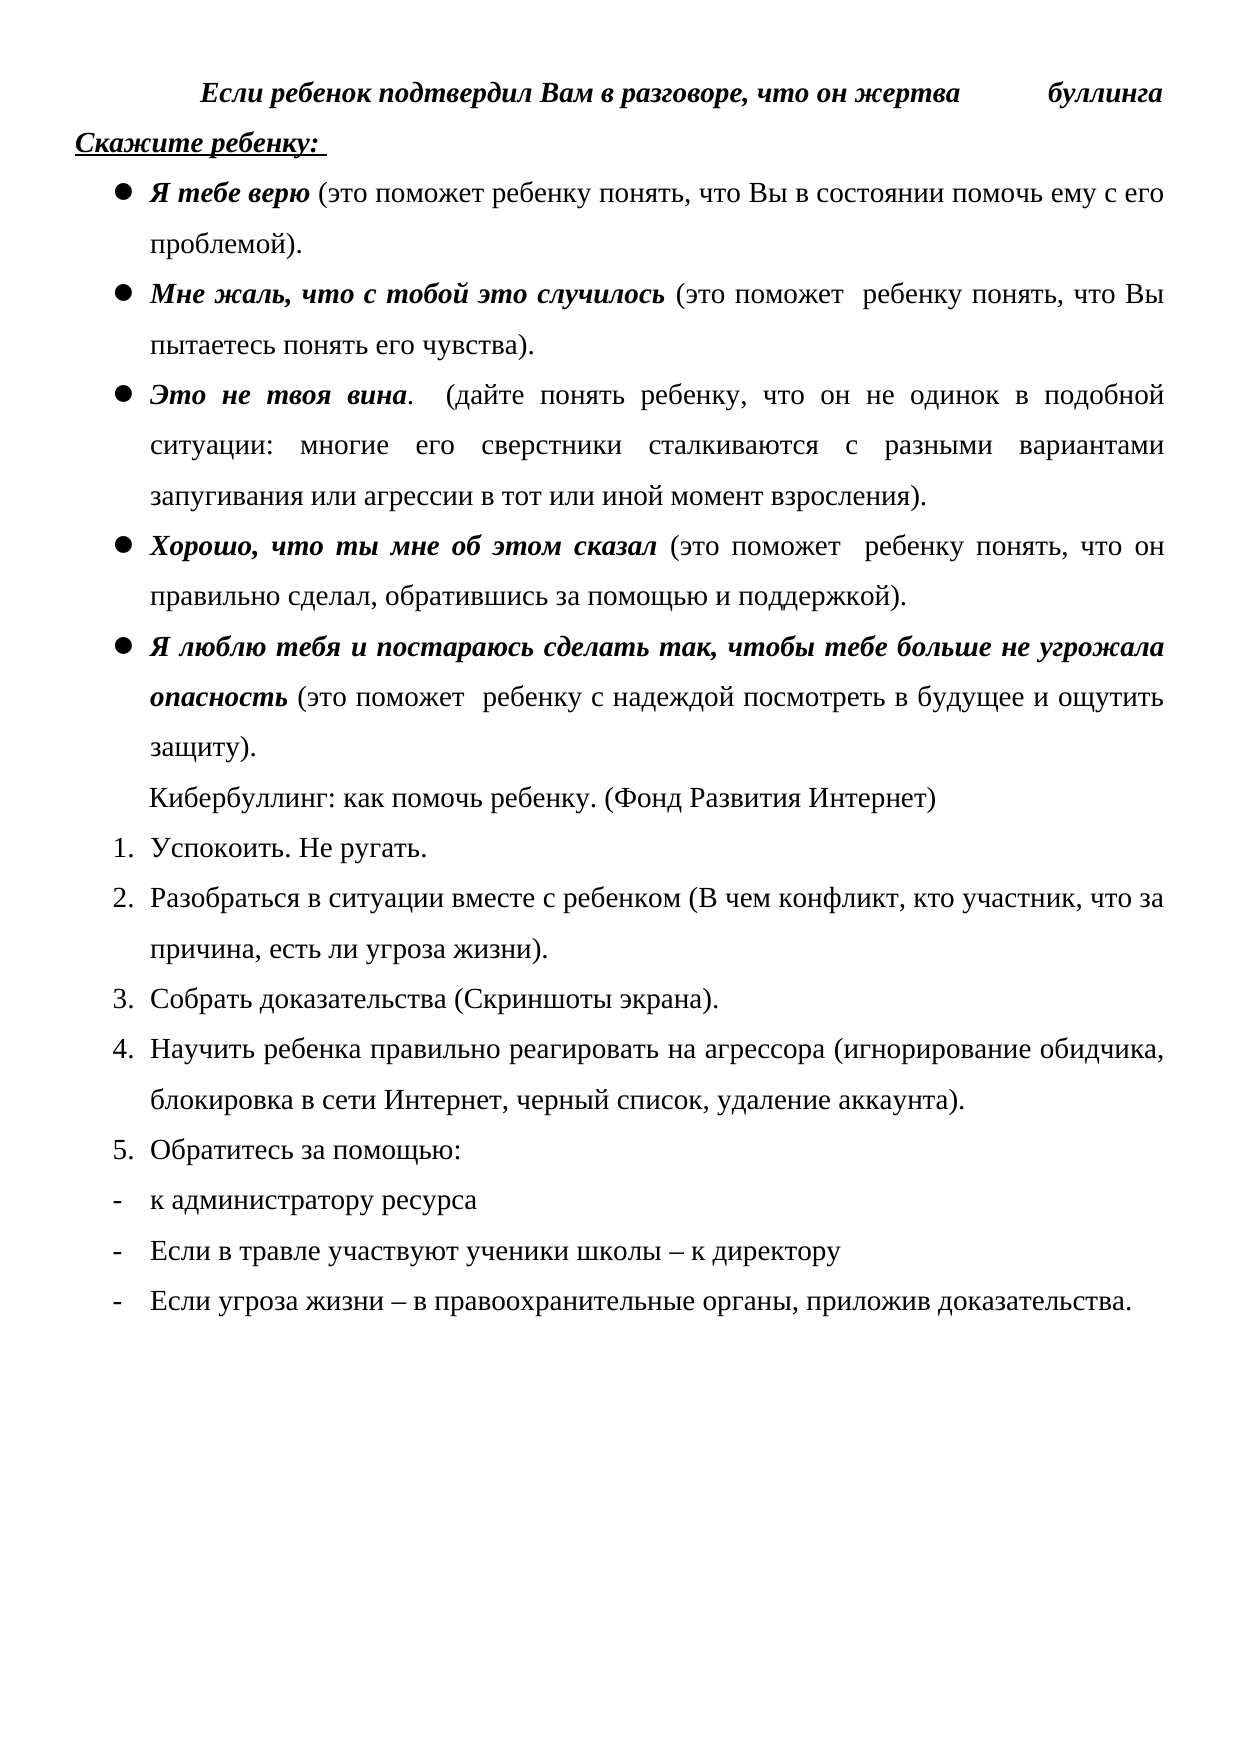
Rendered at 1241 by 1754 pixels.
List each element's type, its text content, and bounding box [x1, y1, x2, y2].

text Кибербуллинг: как помочь ребенку. (Фонд Развития Интернет) [75, 780, 1165, 813]
list Это не твоя вина. (дайте понять ребенку, что он не одинок в подобной ситуации: многие его сверстники сталкиваются с разными вариантами запугивания или агрессии в тот или иной момент взросления). [112, 377, 1165, 511]
list Хорошо, что ты мне об этом сказал (это поможет ребенку понять, что он правильно сделал, обратившись за помощью и поддержкой). [112, 528, 1165, 612]
list Успокоить. Не ругать. [112, 830, 1165, 864]
list Если угроза жизни – в правоохранительные органы, приложив доказательства. [112, 1283, 1165, 1317]
list Я тебе верю (это поможет ребенку понять, что Вы в состоянии помочь ему с его проблемой). [112, 176, 1165, 259]
list к администратору ресурса [112, 1182, 1165, 1216]
list Разобраться в ситуации вместе с ребенком (В чем конфликт, кто участник, что за причина, есть ли угроза жизни). [112, 881, 1165, 964]
text Если ребенок подтвердил Вам в разговоре, что он жертва буллинга Скажите ребенку: [75, 75, 1165, 159]
list Собрать доказательства (Скриншоты экрана). [112, 981, 1165, 1015]
list Обратитесь за помощью: [112, 1132, 1165, 1166]
list Научить ребенка правильно реагировать на агрессора (игнорирование обидчика, блокировка в сети Интернет, черный список, удаление аккаунта). [112, 1031, 1165, 1115]
list Если в травле участвуют ученики школы – к директору [112, 1233, 1165, 1266]
list Я люблю тебя и постараюсь сделать так, чтобы тебе больше не угрожала опасность (это поможет ребенку с надеждой посмотреть в будущее и ощутить защиту). [112, 629, 1165, 763]
list Мне жаль, что с тобой это случилось (это поможет ребенку понять, что Вы пытаетесь понять его чувства). [112, 276, 1165, 360]
